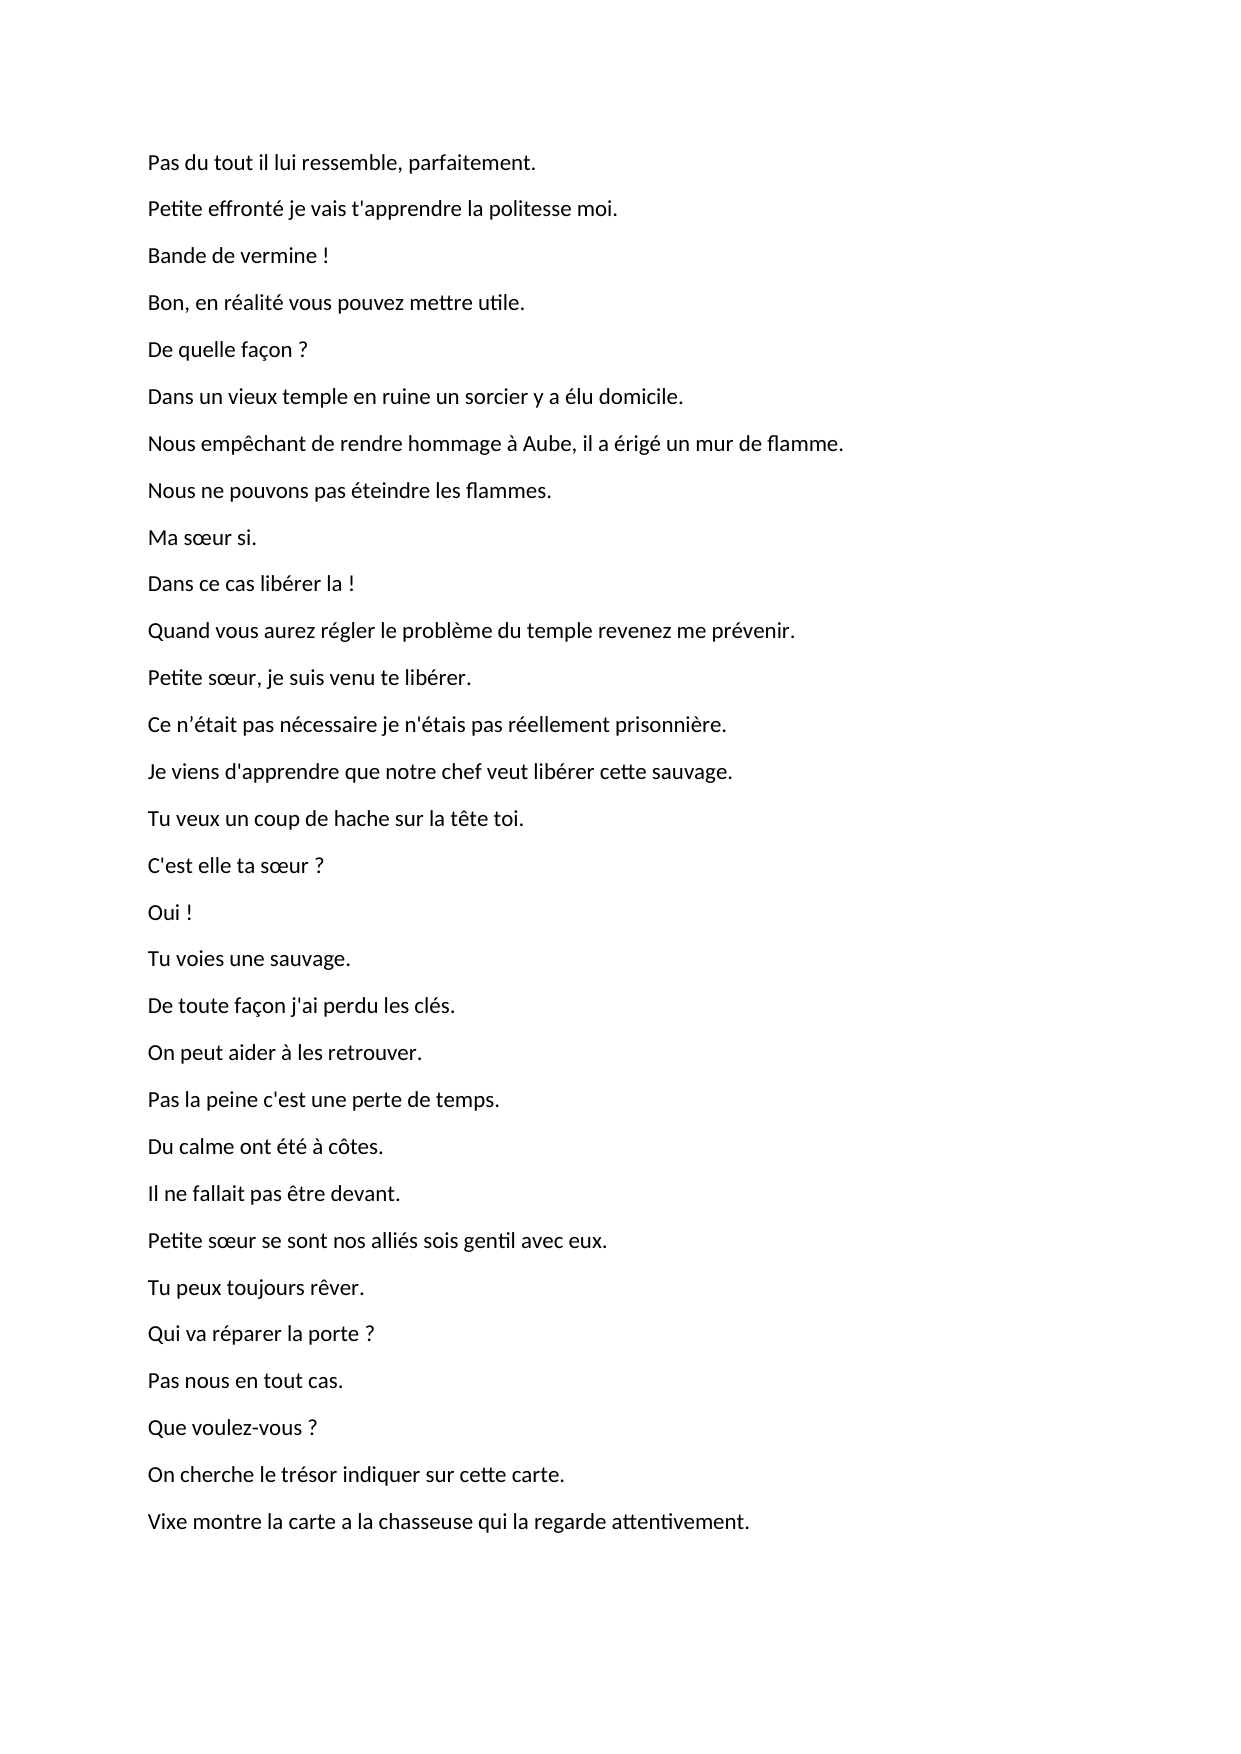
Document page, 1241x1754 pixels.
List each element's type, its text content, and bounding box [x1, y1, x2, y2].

text Ce n’était pas nécessaire je n'étais pas réellement prisonnière. [148, 710, 1093, 738]
text Bande de vermine ! [148, 241, 1093, 269]
text Tu voies une sauvage. [148, 944, 1093, 972]
text Pas la peine c'est une perte de temps. [148, 1085, 1093, 1113]
text Petite effronté je vais t'apprendre la politesse moi. [148, 194, 1093, 222]
text On peut aider à les retrouver. [148, 1038, 1093, 1066]
text Qui va réparer la porte ? [148, 1319, 1093, 1347]
text Nous ne pouvons pas éteindre les flammes. [148, 476, 1093, 504]
text Vixe montre la carte a la chasseuse qui la regarde attentivement. [148, 1507, 1093, 1535]
text Pas du tout il lui ressemble, parfaitement. [148, 148, 1093, 176]
text Dans ce cas libérer la ! [148, 569, 1093, 597]
text Je viens d'apprendre que notre chef veut libérer cette sauvage. [148, 757, 1093, 785]
text Bon, en réalité vous pouvez mettre utile. [148, 288, 1093, 316]
text C'est elle ta sœur ? [148, 851, 1093, 879]
text Petite sœur, je suis venu te libérer. [148, 663, 1093, 691]
text Pas nous en tout cas. [148, 1366, 1093, 1394]
text Tu veux un coup de hache sur la tête toi. [148, 804, 1093, 832]
text Ma sœur si. [148, 523, 1093, 551]
text Nous empêchant de rendre hommage à Aube, il a érigé un mur de flamme. [148, 429, 1093, 457]
text Tu peux toujours rêver. [148, 1273, 1093, 1301]
text Que voulez-vous ? [148, 1413, 1093, 1441]
text De quelle façon ? [148, 335, 1093, 363]
text Oui ! [148, 898, 1093, 926]
text Petite sœur se sont nos alliés sois gentil avec eux. [148, 1226, 1093, 1254]
text On cherche le trésor indiquer sur cette carte. [148, 1460, 1093, 1488]
text Dans un vieux temple en ruine un sorcier y a élu domicile. [148, 382, 1093, 410]
text Il ne fallait pas être devant. [148, 1179, 1093, 1207]
text Du calme ont été à côtes. [148, 1132, 1093, 1160]
text Quand vous aurez régler le problème du temple revenez me prévenir. [148, 616, 1093, 644]
text De toute façon j'ai perdu les clés. [148, 991, 1093, 1019]
